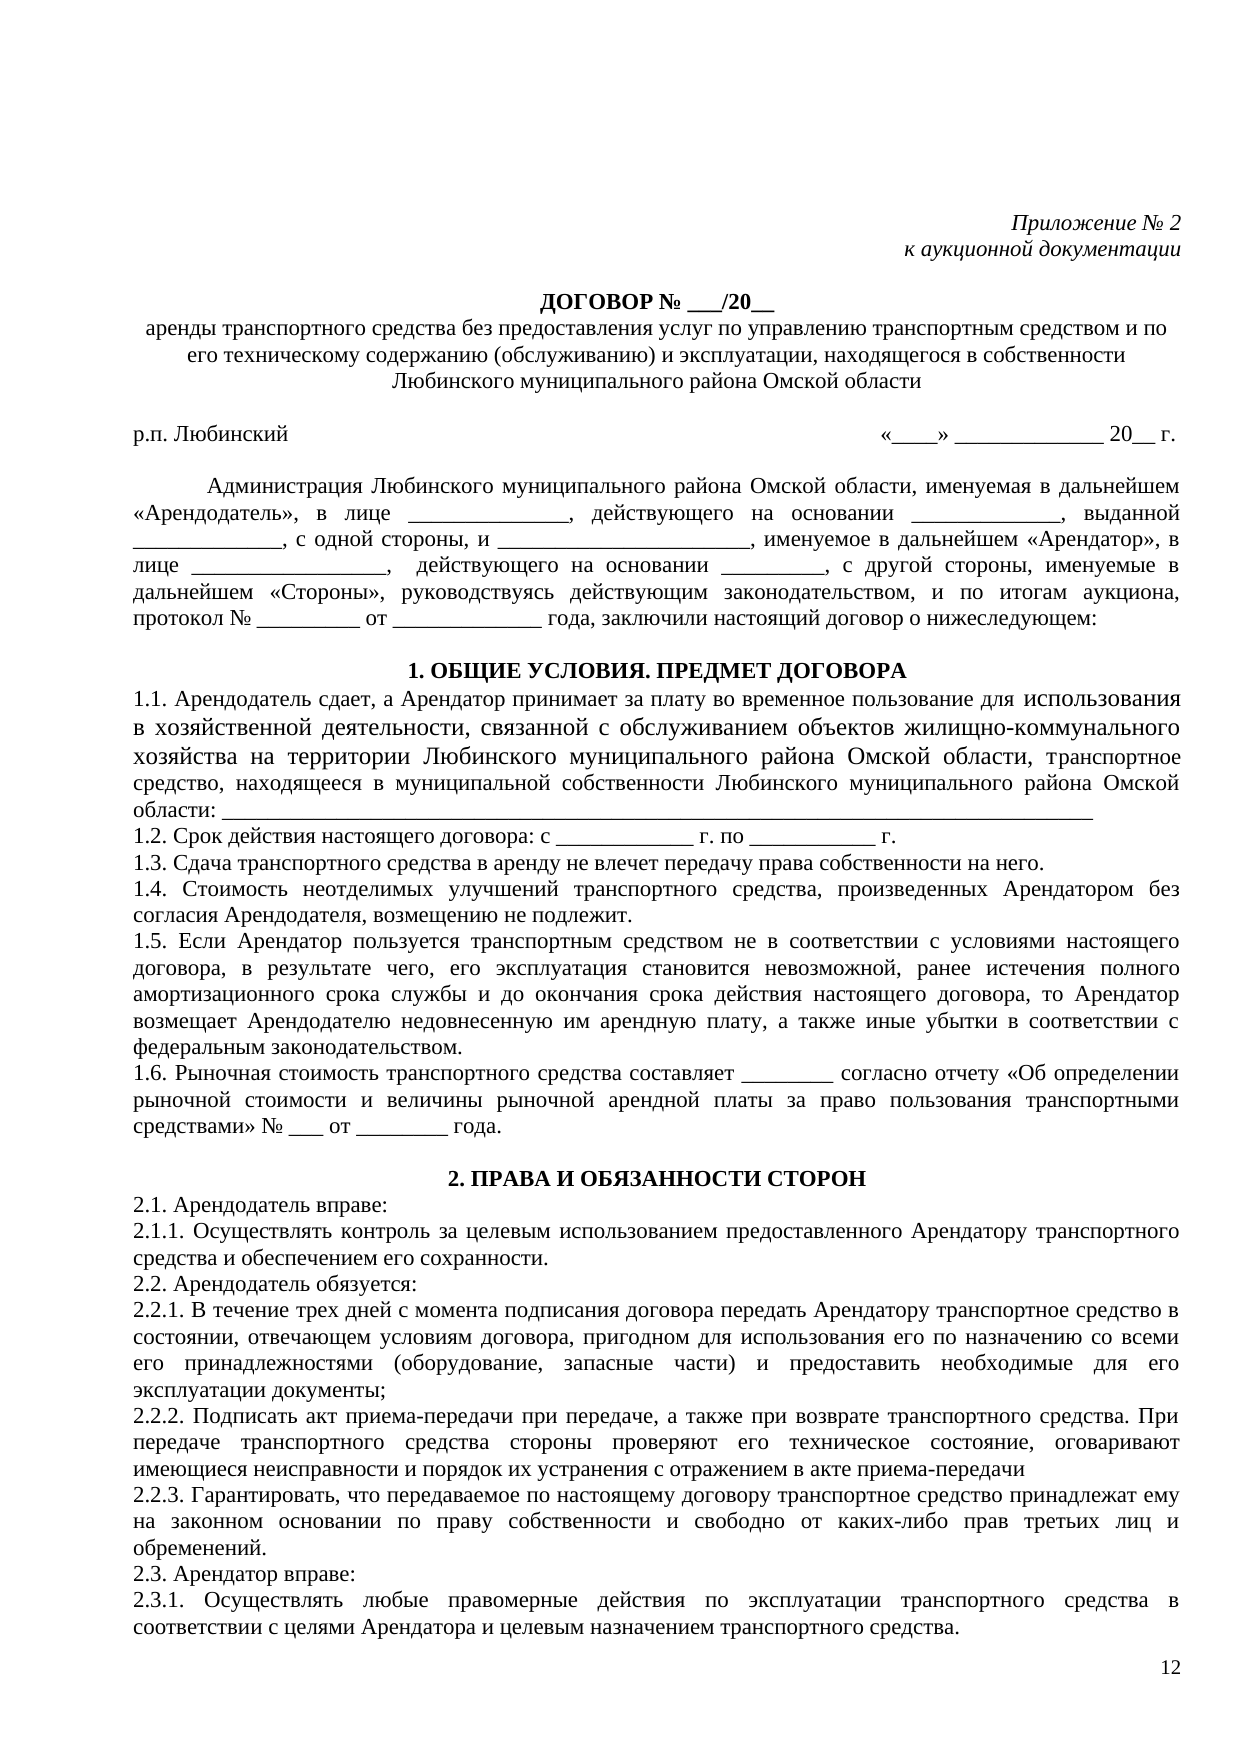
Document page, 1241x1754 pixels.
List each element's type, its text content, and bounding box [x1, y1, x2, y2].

text 1.3. Сдача транспортного средства в аренду не влечет передачу права собственности на него. [133, 848, 1181, 875]
text 2.1. Арендодатель вправе: [133, 1191, 1181, 1217]
text Любинского муниципального района Омской области [133, 367, 1181, 393]
text 1.4. Стоимость неотделимых улучшений транспортного средства, произведенных Арендатором без согласия Арендодателя, возмещению не подлежит. [133, 875, 1181, 928]
text 1.1. Арендодатель сдает, а Арендатор принимает за плату во временное пользование для использования в хозяйственной деятельности, связанной с обслуживанием объектов жилищно-коммунального хозяйства на территории Любинского муниципального района Омской области, транспортное средство, находящееся в муниципальной собственности Любинского муниципального района Омской области: ____________________________________________________________________________ [133, 683, 1181, 822]
text 2.2.1. В течение трех дней с момента подписания договора передать Арендатору транспортное средство в состоянии, отвечающем условиям договора, пригодном для использования его по назначению со всеми его принадлежностями (оборудование, запасные части) и предоставить необходимые для его эксплуатации документы; [133, 1297, 1181, 1402]
text 2.3.1. Осуществлять любые правомерные действия по эксплуатации транспортного средства в соответствии с целями Арендатора и целевым назначением транспортного средства. [133, 1586, 1181, 1639]
text аренды транспортного средства без предоставления услуг по управлению транспортным средством и по его техническому содержанию (обслуживанию) и эксплуатации, находящегося в собственности [133, 314, 1181, 367]
text 2. ПРАВА И ОБЯЗАННОСТИ СТОРОН [133, 1165, 1181, 1191]
list 1. ОБЩИЕ УСЛОВИЯ. ПРЕДМЕТ ДОГОВОРА [133, 657, 1181, 683]
text Приложение № 2 [133, 209, 1181, 235]
text р.п. Любинский «____» _____________ 20__ г. [133, 420, 1181, 446]
text 2.2.3. Гарантировать, что передаваемое по настоящему договору транспортное средство принадлежат ему на законном основании по праву собственности и свободно от каких-либо прав третьих лиц и обременений. [133, 1481, 1181, 1560]
text Администрация Любинского муниципального района Омской области, именуемая в дальнейшем «Арендодатель», в лице ______________, действующего на основании _____________, выданной _____________, с одной стороны, и ______________________, именуемое в дальнейшем «Арендатор», в лице _________________, действующего на основании _________, с другой стороны, именуемые в дальнейшем «Стороны», руководствуясь действующим законодательством, и по итогам аукциона, протокол № _________ от _____________ года, заключили настоящий договор о нижеследующем: [133, 472, 1181, 631]
text 1.2. Срок действия настоящего договора: с ____________ г. по ___________ г. [133, 822, 1181, 848]
text 2.2. Арендодатель обязуется: [133, 1270, 1181, 1297]
text 1.5. Если Арендатор пользуется транспортным средством не в соответствии с условиями настоящего договора, в результате чего, его эксплуатация становится невозможной, ранее истечения полного амортизационного срока службы и до окончания срока действия настоящего договора, то Арендатор возмещает Арендодателю недовнесенную им арендную плату, а также иные убытки в соответствии с федеральным законодательством. [133, 928, 1181, 1059]
text 1.6. Рыночная стоимость транспортного средства составляет ________ согласно отчету «Об определении рыночной стоимости и величины рыночной арендной платы за право пользования транспортными средствами» № ___ от ________ года. [133, 1059, 1181, 1138]
text ДОГОВОР № ___/20__ [133, 288, 1181, 314]
text 2.3. Арендатор вправе: [133, 1560, 1181, 1586]
text к аукционной документации [133, 235, 1181, 262]
text 2.2.2. Подписать акт приема-передачи при передаче, а также при возврате транспортного средства. При передаче транспортного средства стороны проверяют его техническое состояние, оговаривают имеющиеся неисправности и порядок их устранения с отражением в акте приема-передачи [133, 1402, 1181, 1481]
text 2.1.1. Осуществлять контроль за целевым использованием предоставленного Арендатору транспортного средства и обеспечением его сохранности. [133, 1217, 1181, 1270]
